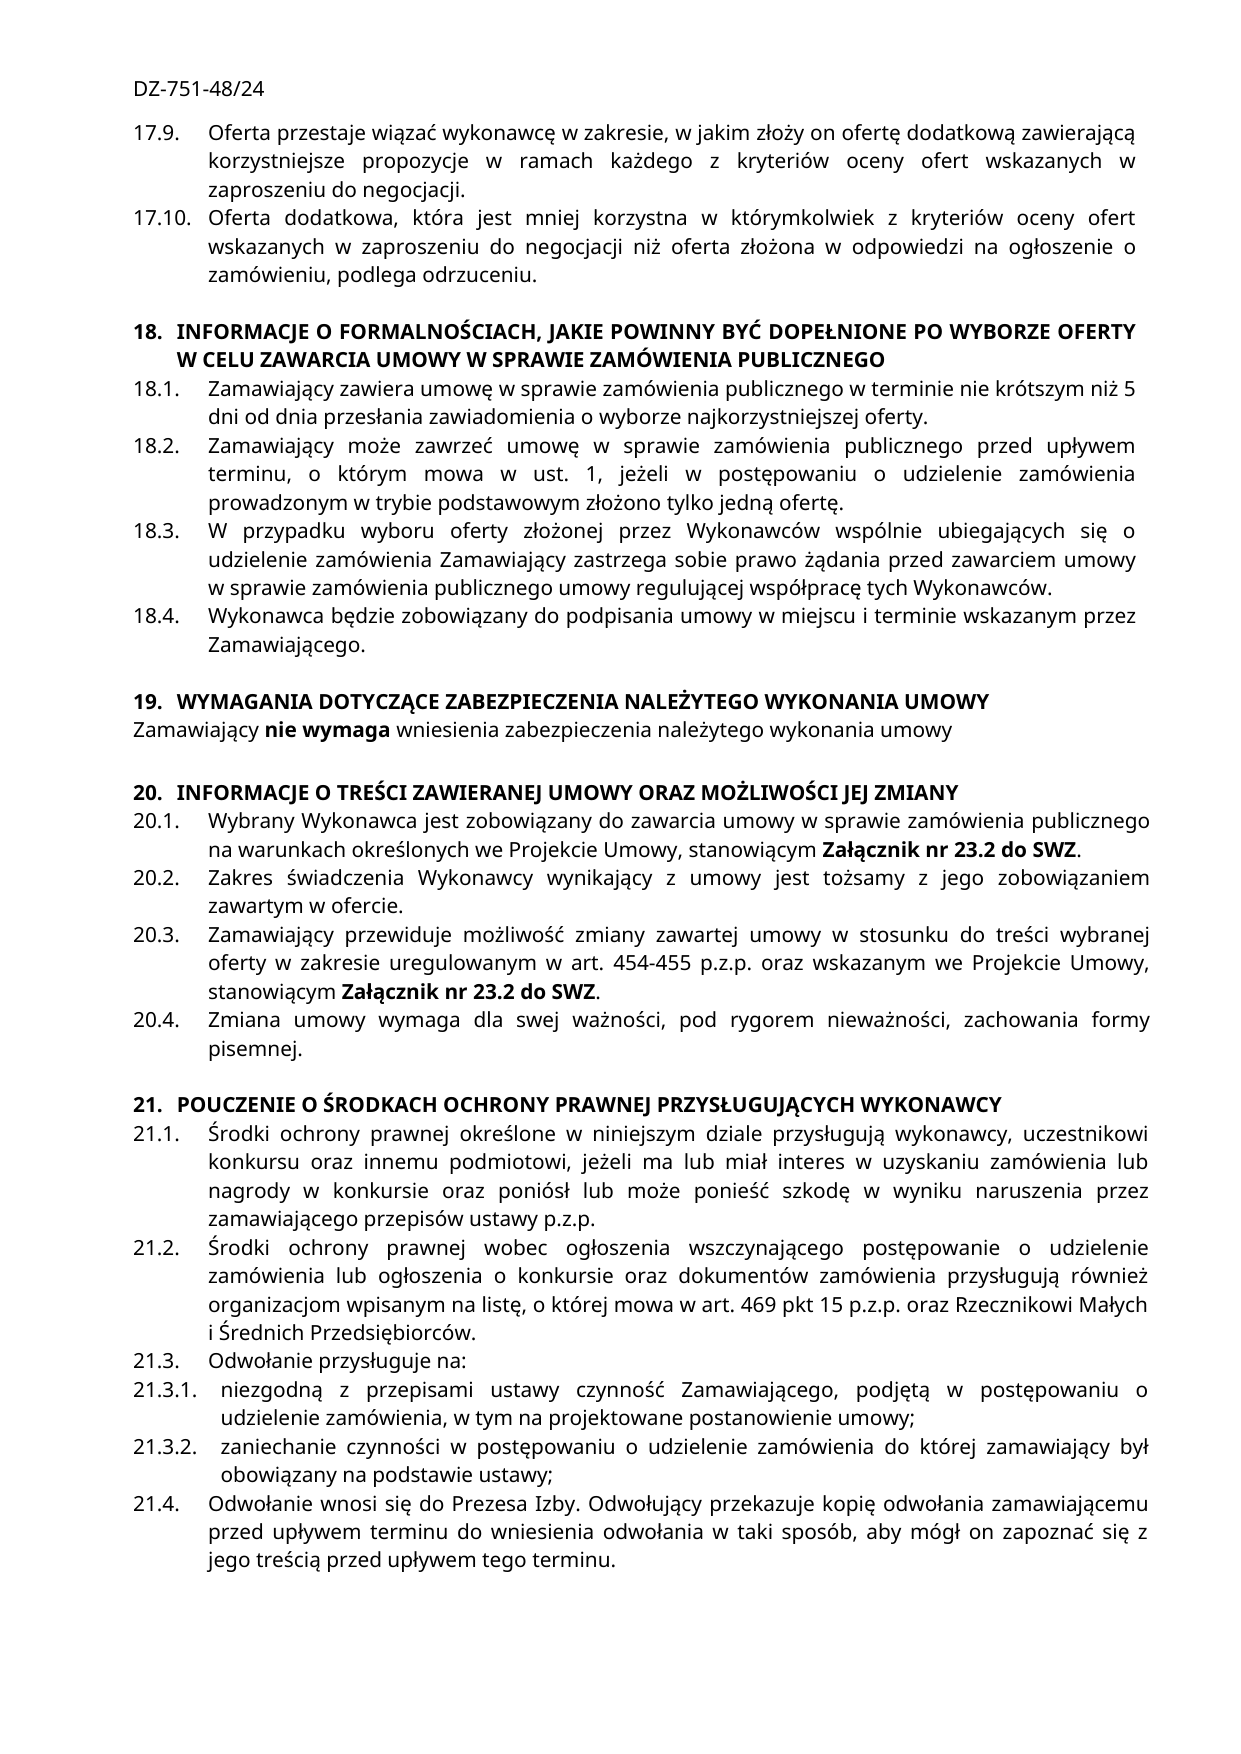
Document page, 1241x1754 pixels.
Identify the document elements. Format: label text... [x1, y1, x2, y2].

list Zamawiający może zawrzeć umowę w sprawie zamówienia publicznego przed upływem terminu, o którym mowa w ust. 1, jeżeli w postępowaniu o udzielenie zamówienia prowadzonym w trybie podstawowym złożono tylko jedną ofertę. [133, 431, 1137, 516]
list Wybrany Wykonawca jest zobowiązany do zawarcia umowy w sprawie zamówienia publicznego na warunkach określonych we Projekcie Umowy, stanowiącym Załącznik nr 23.2 do SWZ. [133, 806, 1152, 863]
list Oferta przestaje wiązać wykonawcę w zakresie, w jakim złoży on ofertę dodatkową zawierającą korzystniejsze propozycje w ramach każdego z kryteriów oceny ofert wskazanych w zaproszeniu do negocjacji. [133, 118, 1137, 203]
list Wykonawca będzie zobowiązany do podpisania umowy w miejscu i terminie wskazanym przez Zamawiającego. [133, 602, 1137, 658]
text Zamawiający nie wymaga wniesienia zabezpieczenia należytego wykonania umowy [133, 715, 1137, 744]
list zaniechanie czynności w postępowaniu o udzielenie zamówienia do której zamawiający był obowiązany na podstawie ustawy; [133, 1432, 1150, 1489]
list Zakres świadczenia Wykonawcy wynikający z umowy jest tożsamy z jego zobowiązaniem zawartym w ofercie. [133, 863, 1152, 920]
list Zmiana umowy wymaga dla swej ważności, pod rygorem nieważności, zachowania formy pisemnej. [133, 1005, 1152, 1062]
list WYMAGANIA DOTYCZĄCE ZABEZPIECZENIA NALEŻYTEGO WYKONANIA UMOWY [133, 687, 1137, 715]
list INFORMACJE O TREŚCI ZAWIERANEJ UMOWY ORAZ MOŻLIWOŚCI JEJ ZMIANY [133, 778, 1137, 806]
list Środki ochrony prawnej wobec ogłoszenia wszczynającego postępowanie o udzielenie zamówienia lub ogłoszenia o konkursie oraz dokumentów zamówienia przysługują również organizacjom wpisanym na listę, o której mowa w art. 469 pkt 15 p.z.p. oraz Rzecznikowi Małych i Średnich Przedsiębiorców. [133, 1233, 1150, 1347]
list Oferta dodatkowa, która jest mniej korzystna w którymkolwiek z kryteriów oceny ofert wskazanych w zaproszeniu do negocjacji niż oferta złożona w odpowiedzi na ogłoszenie o zamówieniu, podlega odrzuceniu. [133, 203, 1137, 289]
list INFORMACJE O FORMALNOŚCIACH, JAKIE POWINNY BYĆ DOPEŁNIONE PO WYBORZE OFERTY W CELU ZAWARCIA UMOWY W SPRAWIE ZAMÓWIENIA PUBLICZNEGO [133, 317, 1137, 374]
list Odwołanie przysługuje na: [133, 1347, 1150, 1375]
list Zamawiający zawiera umowę w sprawie zamówienia publicznego w terminie nie krótszym niż 5 dni od dnia przesłania zawiadomienia o wyborze najkorzystniejszej oferty. [133, 374, 1137, 431]
list Odwołanie wnosi się do Prezesa Izby. Odwołujący przekazuje kopię odwołania zamawiającemu przed upływem terminu do wniesienia odwołania w taki sposób, aby mógł on zapoznać się z jego treścią przed upływem tego terminu. [133, 1489, 1150, 1574]
list W przypadku wyboru oferty złożonej przez Wykonawców wspólnie ubiegających się o udzielenie zamówienia Zamawiający zastrzega sobie prawo żądania przed zawarciem umowy w sprawie zamówienia publicznego umowy regulującej współpracę tych Wykonawców. [133, 516, 1137, 602]
list niezgodną z przepisami ustawy czynność Zamawiającego, podjętą w postępowaniu o udzielenie zamówienia, w tym na projektowane postanowienie umowy; [133, 1375, 1150, 1432]
list Zamawiający przewiduje możliwość zmiany zawartej umowy w stosunku do treści wybranej oferty w zakresie uregulowanym w art. 454-455 p.z.p. oraz wskazanym we Projekcie Umowy, stanowiącym Załącznik nr 23.2 do SWZ. [133, 920, 1152, 1005]
list Środki ochrony prawnej określone w niniejszym dziale przysługują wykonawcy, uczestnikowi konkursu oraz innemu podmiotowi, jeżeli ma lub miał interes w uzyskaniu zamówienia lub nagrody w konkursie oraz poniósł lub może ponieść szkodę w wyniku naruszenia przez zamawiającego przepisów ustawy p.z.p. [133, 1119, 1150, 1233]
list POUCZENIE O ŚRODKACH OCHRONY PRAWNEJ PRZYSŁUGUJĄCYCH WYKONAWCY [133, 1091, 1137, 1119]
